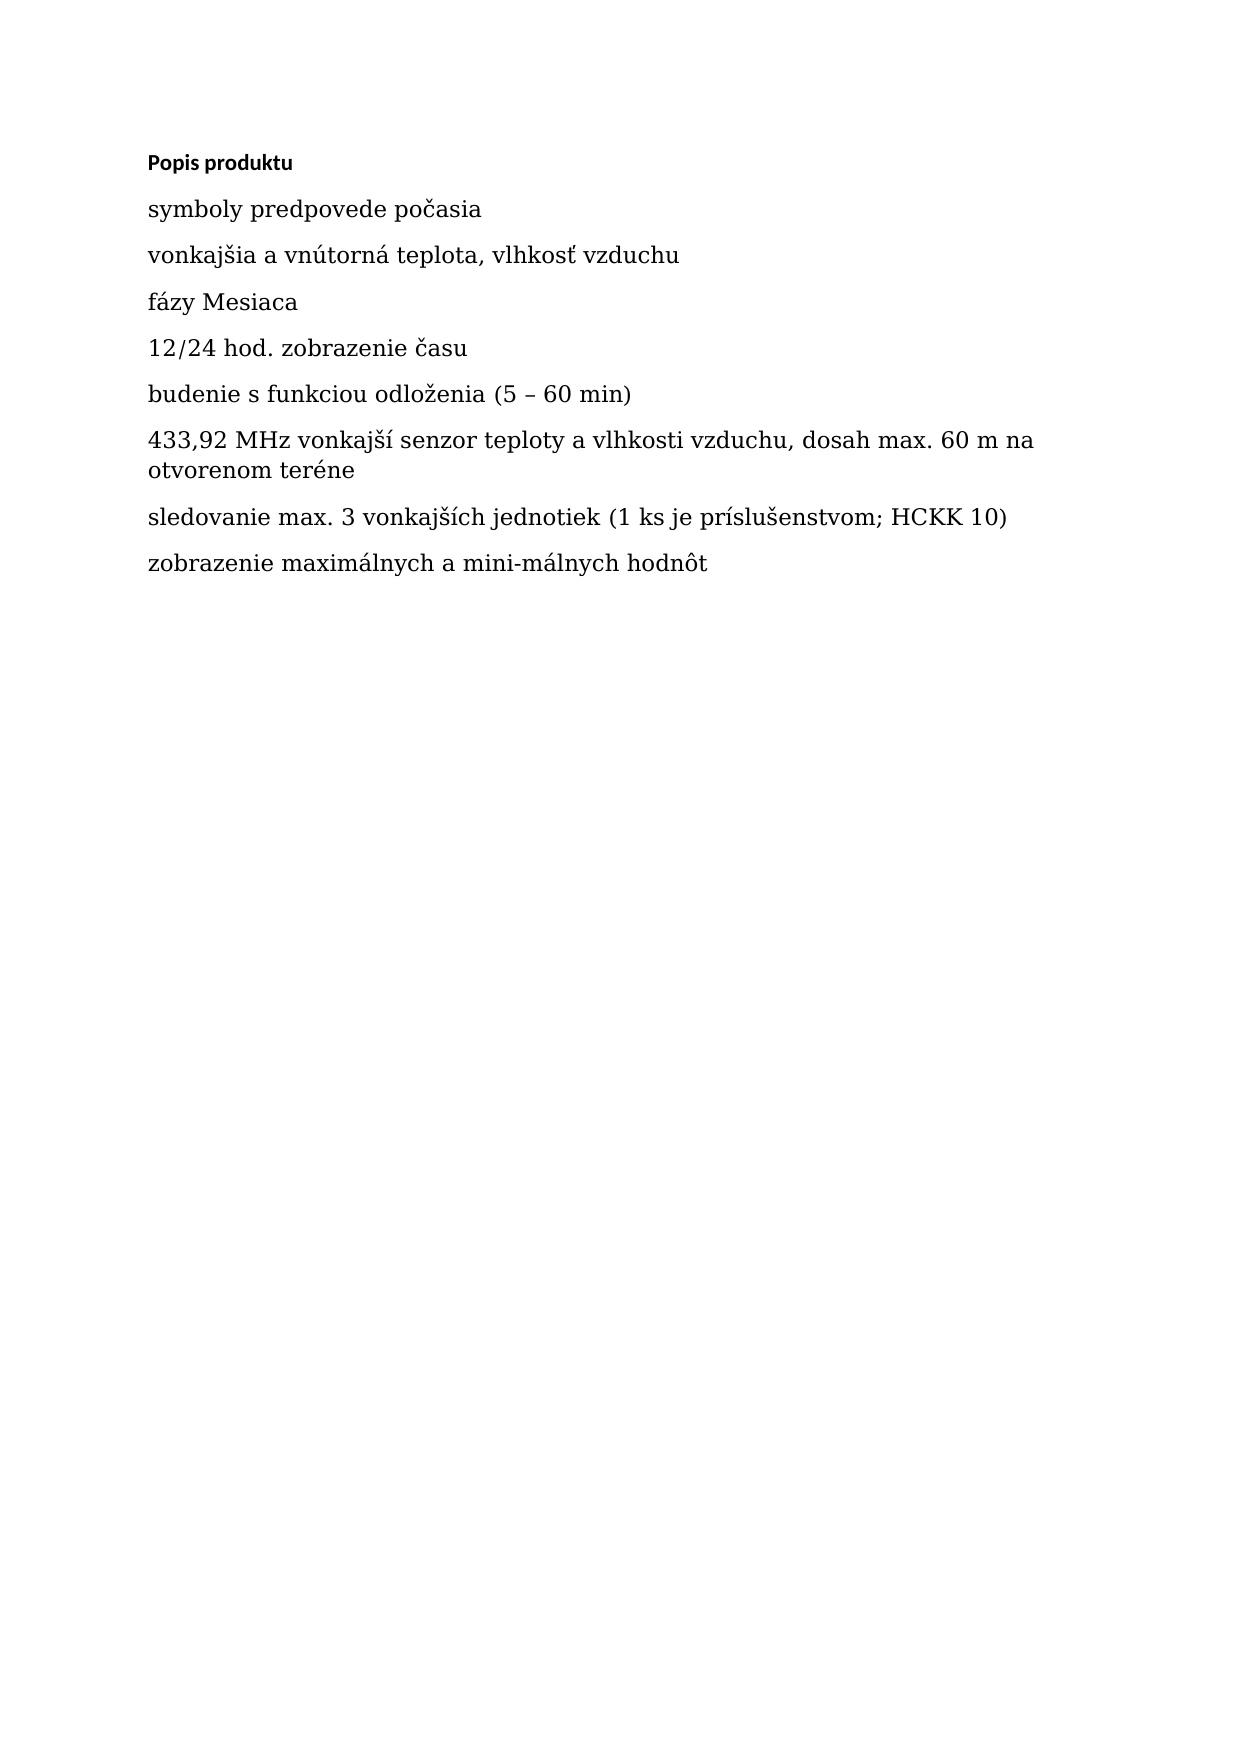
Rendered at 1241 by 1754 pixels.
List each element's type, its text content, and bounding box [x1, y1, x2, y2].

text symboly predpovede počasia [148, 194, 1093, 222]
text zobrazenie maximálnych a mini-málnych hodnôt [148, 549, 1093, 576]
text 12/24 hod. zobrazenie času [148, 333, 1093, 361]
text budenie s funkciou odloženia (5 – 60 min) [148, 380, 1093, 407]
text fázy Mesiaca [148, 287, 1093, 315]
text sledovanie max. 3 vonkajších jednotiek (1 ks je príslušenstvom; HCKK 10) [148, 502, 1093, 530]
text vonkajšia a vnútorná teplota, vlhkosť vzduchu [148, 241, 1093, 268]
text 433,92 MHz vonkajší senzor teploty a vlhkosti vzduchu, dosah max. 60 m na otvorenom teréne [148, 426, 1093, 483]
text Popis produktu [148, 148, 1093, 176]
